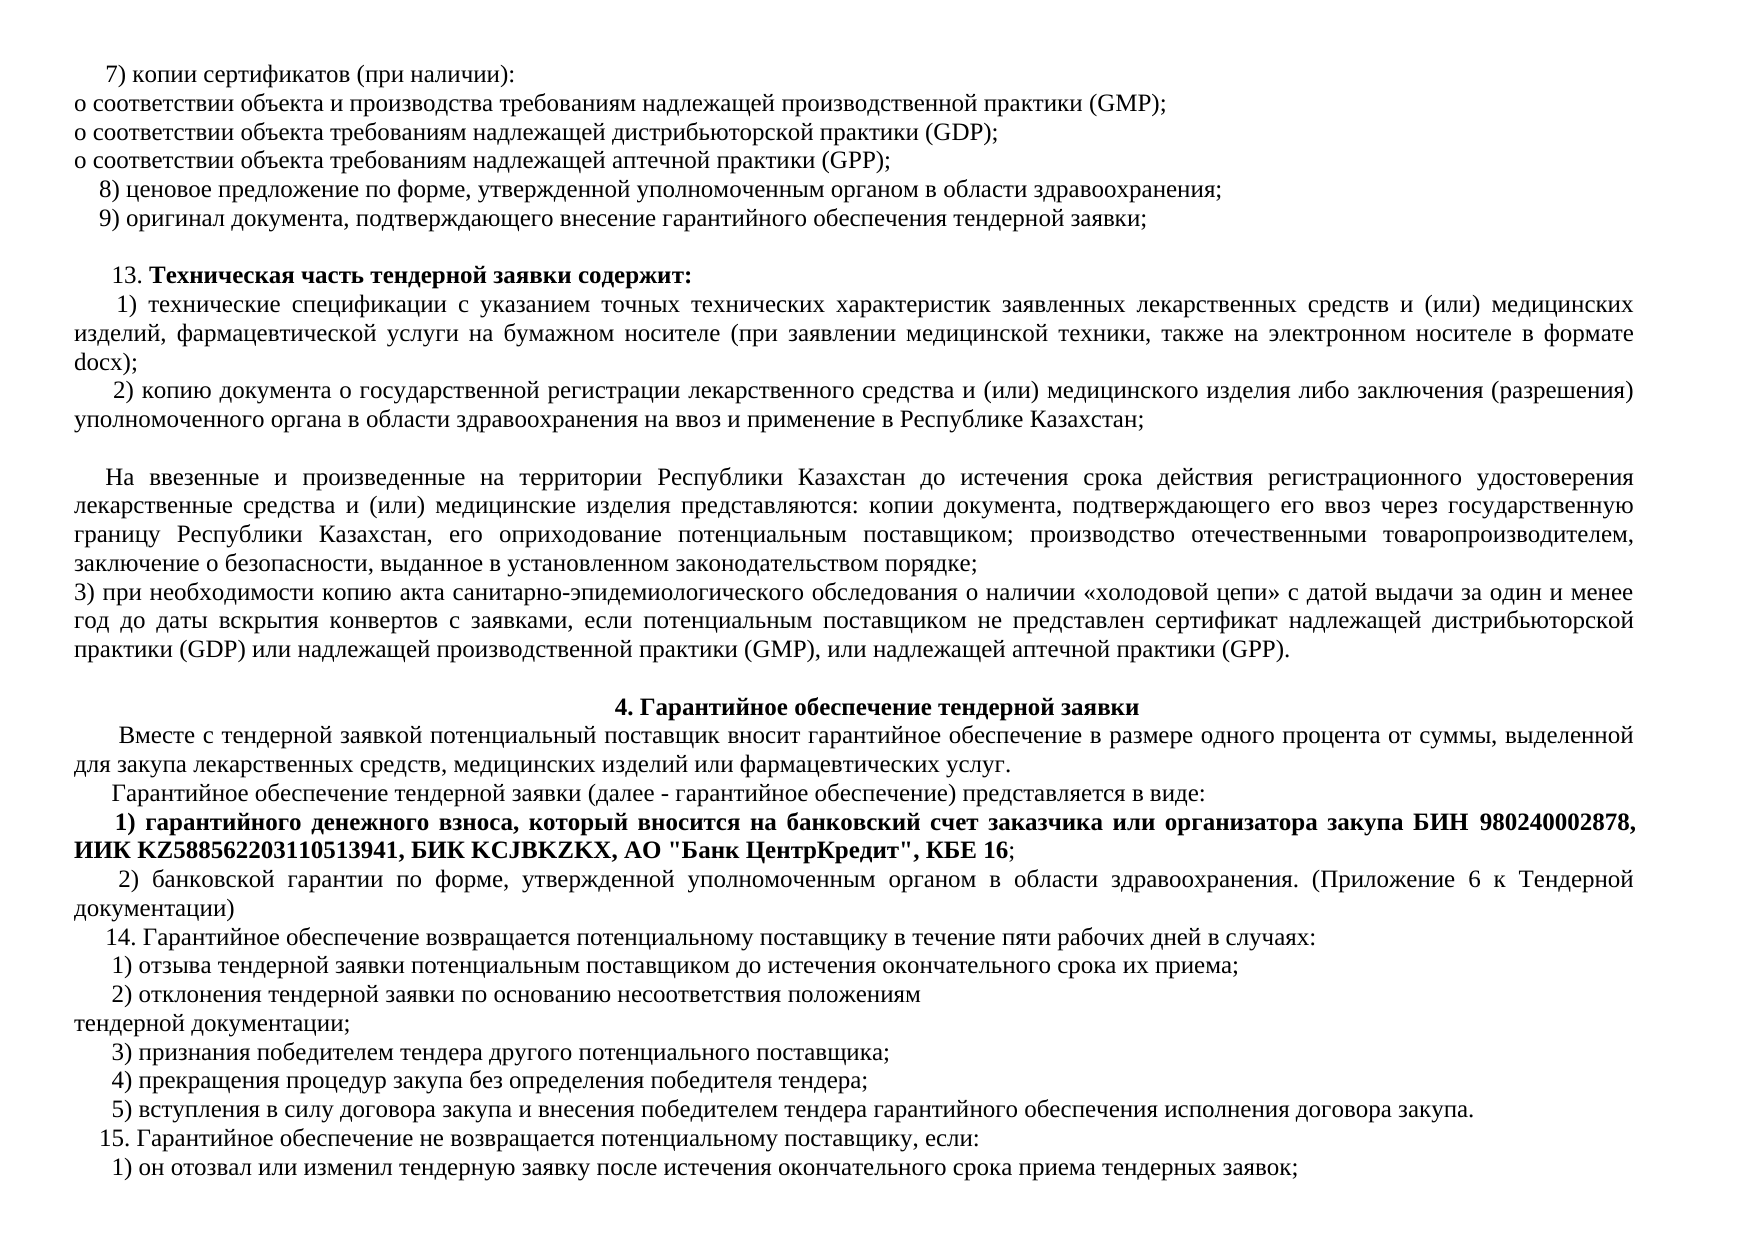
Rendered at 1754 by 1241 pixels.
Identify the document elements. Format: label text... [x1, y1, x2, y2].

text 1) он отозвал или изменил тендерную заявку после истечения окончательного срока приема тендерных заявок; [74, 1152, 1636, 1180]
text 5) вступления в силу договора закупа и внесения победителем тендера гарантийного обеспечения исполнения договора закупа. 15. Гарантийное обеспечение не возвращается потенциальному поставщику, если: [74, 1094, 1636, 1152]
text 4. Гарантийное обеспечение тендерной заявки [74, 692, 1636, 720]
text 3) признания победителем тендера другого потенциального поставщика; [74, 1037, 1636, 1065]
text о соответствии объекта требованиям надлежащей дистрибьюторской практики (GDP); [74, 117, 1636, 145]
text тендерной документации; [74, 1008, 1636, 1037]
text 14. Гарантийное обеспечение возвращается потенциальному поставщику в течение пяти рабочих дней в случаях: [74, 922, 1636, 950]
text Гарантийное обеспечение тендерной заявки (далее - гарантийное обеспечение) представляется в виде: 1) гарантийного денежного взноса, который вносится на банковский счет заказчика или организатора закупа БИН 980240002878, ИИК KZ588562203110513941, БИК KCJBKZKX, АО "Банк ЦентрКредит", КБЕ 16; 2) банковской гарантии по форме, утвержденной уполномоченным органом в области здравоохранения. (Приложение 6 к Тендерной документации) [74, 778, 1636, 922]
text 8) ценовое предложение по форме, утвержденной уполномоченным органом в области здравоохранения; [74, 174, 1636, 203]
text 3) при необходимости копию акта санитарно-эпидемиологического обследования о наличии «холодовой цепи» с датой выдачи за один и менее год до даты вскрытия конвертов с заявками, если потенциальным поставщиком не представлен сертификат надлежащей дистрибьюторской практики (GDP) или надлежащей производственной практики (GМP), или надлежащей аптечной практики (GPP). [74, 577, 1636, 663]
text 9) оригинал документа, подтверждающего внесение гарантийного обеспечения тендерной заявки; [74, 203, 1636, 232]
text Вместе с тендерной заявкой потенциальный поставщик вносит гарантийное обеспечение в размере одного процента от суммы, выделенной для закупа лекарственных средств, медицинских изделий или фармацевтических услуг. [74, 720, 1636, 778]
text 1) отзыва тендерной заявки потенциальным поставщиком до истечения окончательного срока их приема; [74, 950, 1636, 979]
text 2) отклонения тендерной заявки по основанию несоответствия положениям [74, 979, 1636, 1008]
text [74, 59, 1636, 117]
text На ввезенные и произведенные на территории Республики Казахстан до истечения срока действия регистрационного удостоверения лекарственные средства и (или) медицинские изделия представляются: копии документа, подтверждающего его ввоз через государственную границу Республики Казахстан, его оприходование потенциальным поставщиком; производство отечественными товаропроизводителем, заключение о безопасности, выданное в установленном законодательством порядке; [74, 433, 1636, 577]
text о соответствии объекта требованиям надлежащей аптечной практики (GPP); [74, 145, 1636, 174]
text 4) прекращения процедур закупа без определения победителя тендера; [74, 1065, 1636, 1094]
text 13. Техническая часть тендерной заявки содержит: 1) технические спецификации с указанием точных технических характеристик заявленных лекарственных средств и (или) медицинских изделий, фармацевтической услуги на бумажном носителе (при заявлении медицинской техники, также на электронном носителе в формате docx); 2) копию документа о государственной регистрации лекарственного средства и (или) медицинского изделия либо заключения (разрешения) уполномоченного органа в области здравоохранения на ввоз и применение в Республике Казахстан; [74, 232, 1636, 433]
